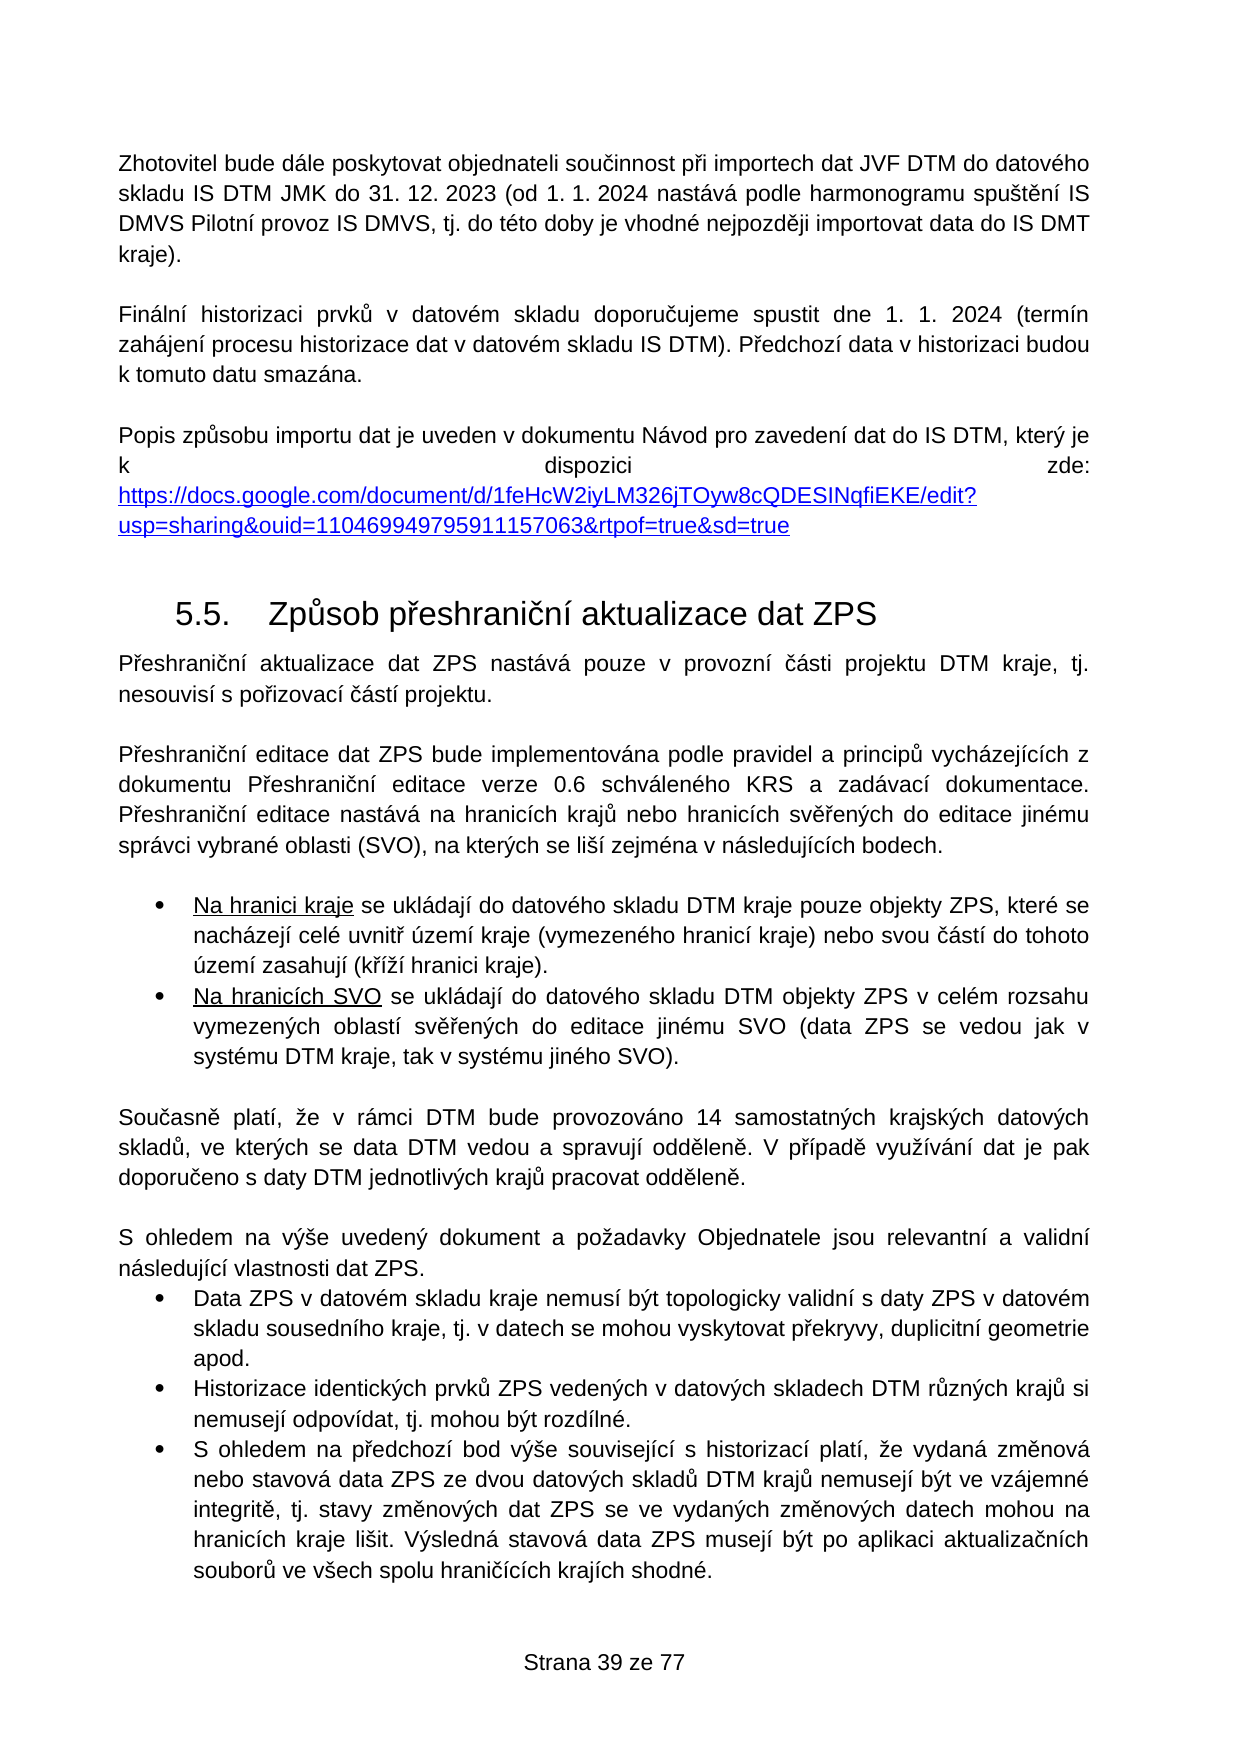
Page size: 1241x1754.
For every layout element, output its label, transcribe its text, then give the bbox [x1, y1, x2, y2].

list Na hranicích SVO se ukládají do datového skladu DTM objekty ZPS v celém rozsahu vymezených oblastí svěřených do editace jinému SVO (data ZPS se vedou jak v systému DTM kraje, tak v systému jiného SVO). [156, 983, 1090, 1069]
text S ohledem na výše uvedený dokument a požadavky Objednatele jsou relevantní a validní následující vlastnosti dat ZPS. [118, 1224, 1090, 1281]
list Data ZPS v datovém skladu kraje nemusí být topologicky validní s daty ZPS v datovém skladu sousedního kraje, tj. v datech se mohou vyskytovat překryvy, duplicitní geometrie apod. [156, 1285, 1090, 1372]
list Historizace identických prvků ZPS vedených v datových skladech DTM různých krajů si nemusejí odpovídat, tj. mohou být rozdílné. [156, 1375, 1090, 1432]
text Zhotovitel bude dále poskytovat objednateli součinnost při importech dat JVF DTM do datového skladu IS DTM JMK do 31. 12. 2023 (od 1. 1. 2024 nastává podle harmonogramu spuštění IS DMVS Pilotní provoz IS DMVS, tj. do této doby je vhodné nejpozději importovat data do IS DMT kraje). [118, 150, 1090, 267]
text Současně platí, že v rámci DTM bude provozováno 14 samostatných krajských datových skladů, ve kterých se data DTM vedou a spravují odděleně. V případě využívání dat je pak doporučeno s daty DTM jednotlivých krajů pracovat odděleně. [118, 1103, 1090, 1190]
list S ohledem na předchozí bod výše související s historizací platí, že vydaná změnová nebo stavová data ZPS ze dvou datových skladů DTM krajů nemusejí být ve vzájemné integritě, tj. stavy změnových dat ZPS se ve vydaných změnových datech mohou na hranicích kraje lišit. Výsledná stavová data ZPS musejí být po aplikaci aktualizačních souborů ve všech spolu hraničících krajích shodné. [156, 1436, 1090, 1583]
subtitle Způsob přeshraniční aktualizace dat ZPS [231, 594, 1090, 632]
list Na hranici kraje se ukládají do datového skladu DTM kraje pouze objekty ZPS, které se nacházejí celé uvnitř území kraje (vymezeného hranicí kraje) nebo svou částí do tohoto území zasahují (kříží hranici kraje). [156, 892, 1090, 979]
text Finální historizaci prvků v datovém skladu doporučujeme spustit dne 1. 1. 2024 (termín zahájení procesu historizace dat v datovém skladu IS DTM). Předchozí data v historizaci budou k tomuto datu smazána. [118, 301, 1090, 388]
text Přeshraniční aktualizace dat ZPS nastává pouze v provozní části projektu DTM kraje, tj. nesouvisí s pořizovací částí projektu. [118, 650, 1090, 707]
text Popis způsobu importu dat je uveden v dokumentu Návod pro zavedení dat do IS DTM, který je k dispozici zde: https://docs.google.com/document/d/1feHcW2iyLM326jTOyw8cQDESINqfiEKE/edit?usp=sharing&ouid=110469949795911157063&rtpof=true&sd=true [118, 422, 1090, 539]
text Přeshraniční editace dat ZPS bude implementována podle pravidel a principů vycházejících z dokumentu Přeshraniční editace verze 0.6 schváleného KRS a zadávací dokumentace. Přeshraniční editace nastává na hranicích krajů nebo hranicích svěřených do editace jinému správci vybrané oblasti (SVO), na kterých se liší zejména v následujících bodech. [118, 741, 1090, 858]
